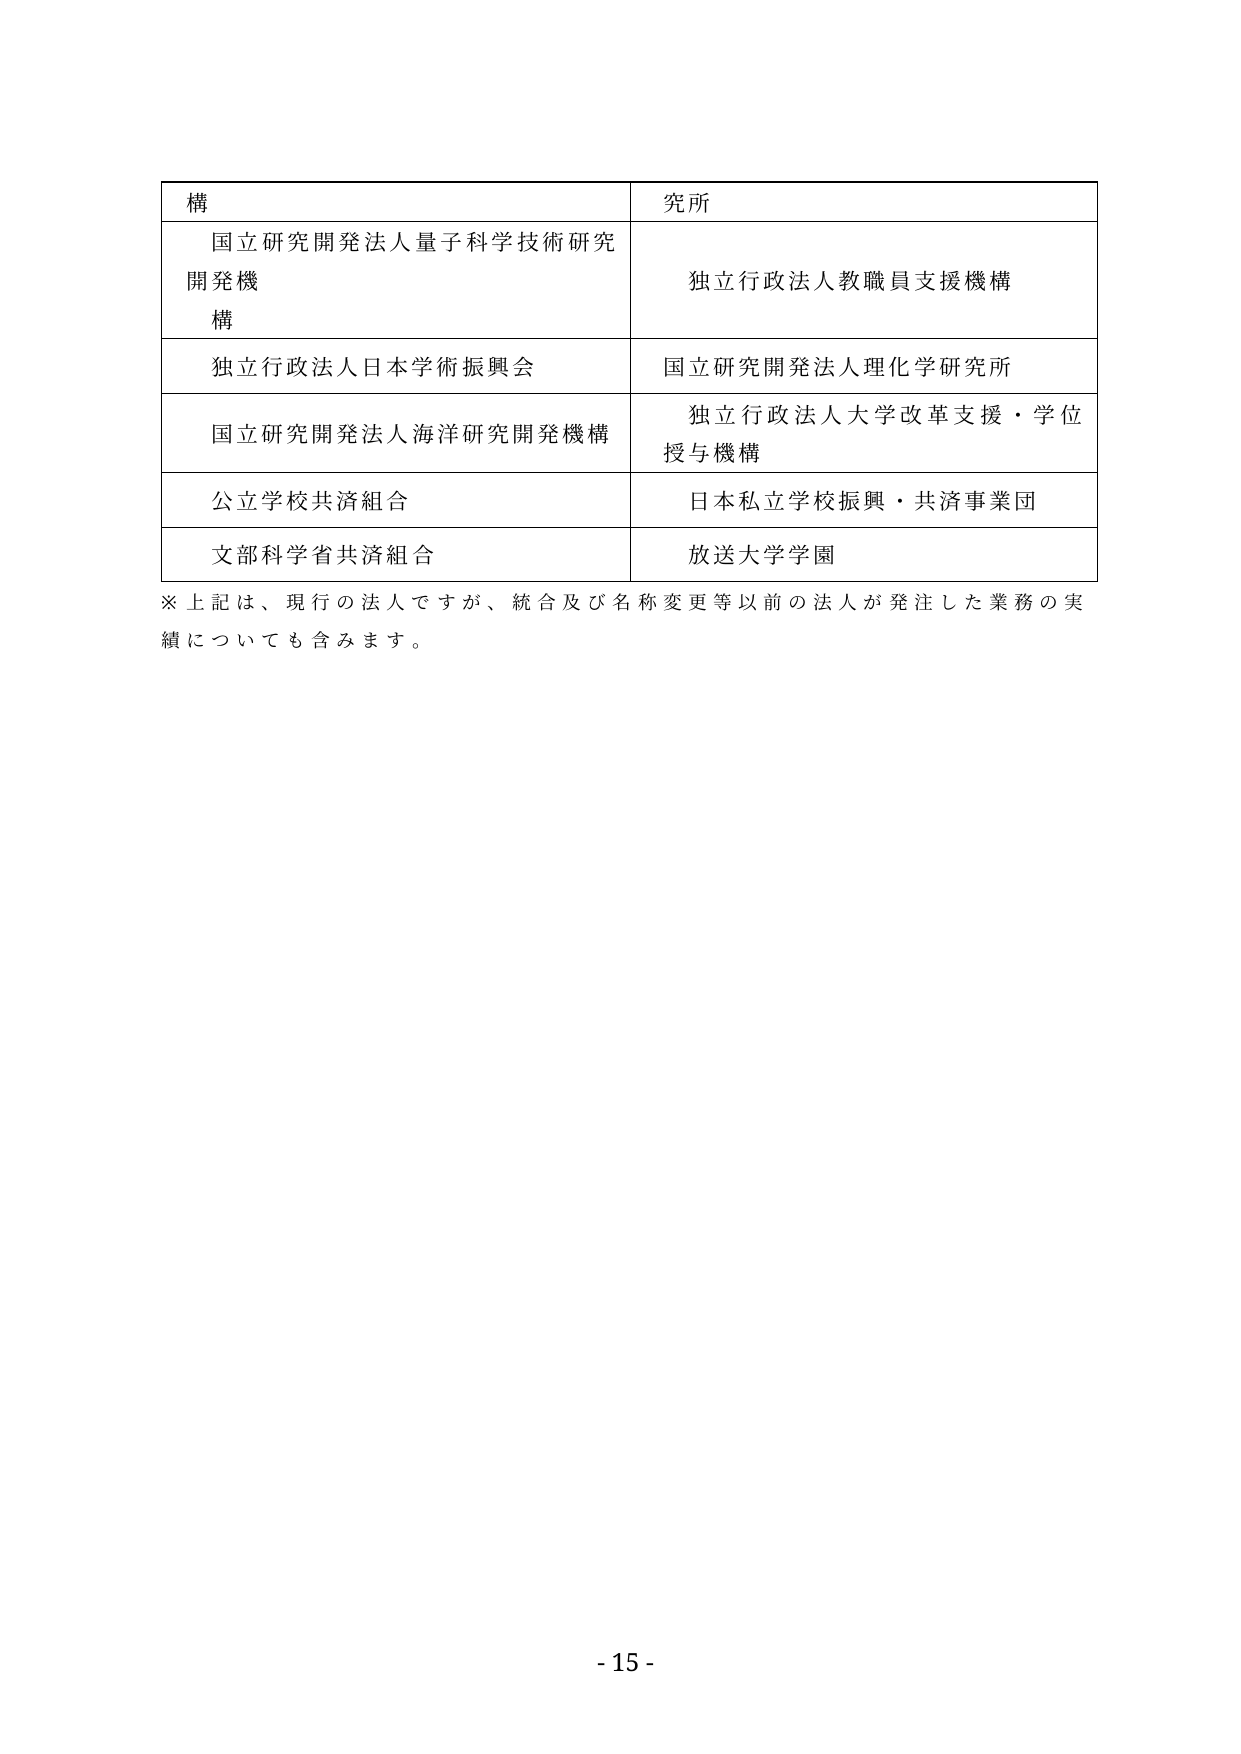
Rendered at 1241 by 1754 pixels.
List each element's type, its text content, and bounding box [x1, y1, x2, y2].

table_cell 独立行政法人日本学術振興会 [162, 339, 630, 393]
table_cell 国立研究開発法人理化学研究所 [631, 339, 1097, 393]
table_cell 日本私立学校振興・共済事業団 [631, 473, 1097, 527]
table_cell 文部科学省共済組合 [162, 528, 630, 581]
table_cell 独立行政法人大学改革支援・学位授与機構 [631, 394, 1097, 472]
table_cell 公立学校共済組合 [162, 473, 630, 527]
text ※上記は、現行の法人ですが、統合及び名称変更等以前の法人が発注した業務の実績についても含みます。 [161, 582, 1090, 659]
table_cell 放送大学学園 [631, 528, 1097, 581]
table_cell 国立研究開発法人物質・材料研究機構 [162, 183, 630, 221]
table_cell 国立研究開発法人海洋研究開発機構 [162, 394, 630, 472]
table_cell 国立研究開発法人量子科学技術研究開発機 構 [162, 222, 630, 338]
table_cell 国立研究開発法人防災科学技術研究所 [631, 183, 1097, 221]
table_cell 独立行政法人教職員支援機構 [631, 222, 1097, 338]
